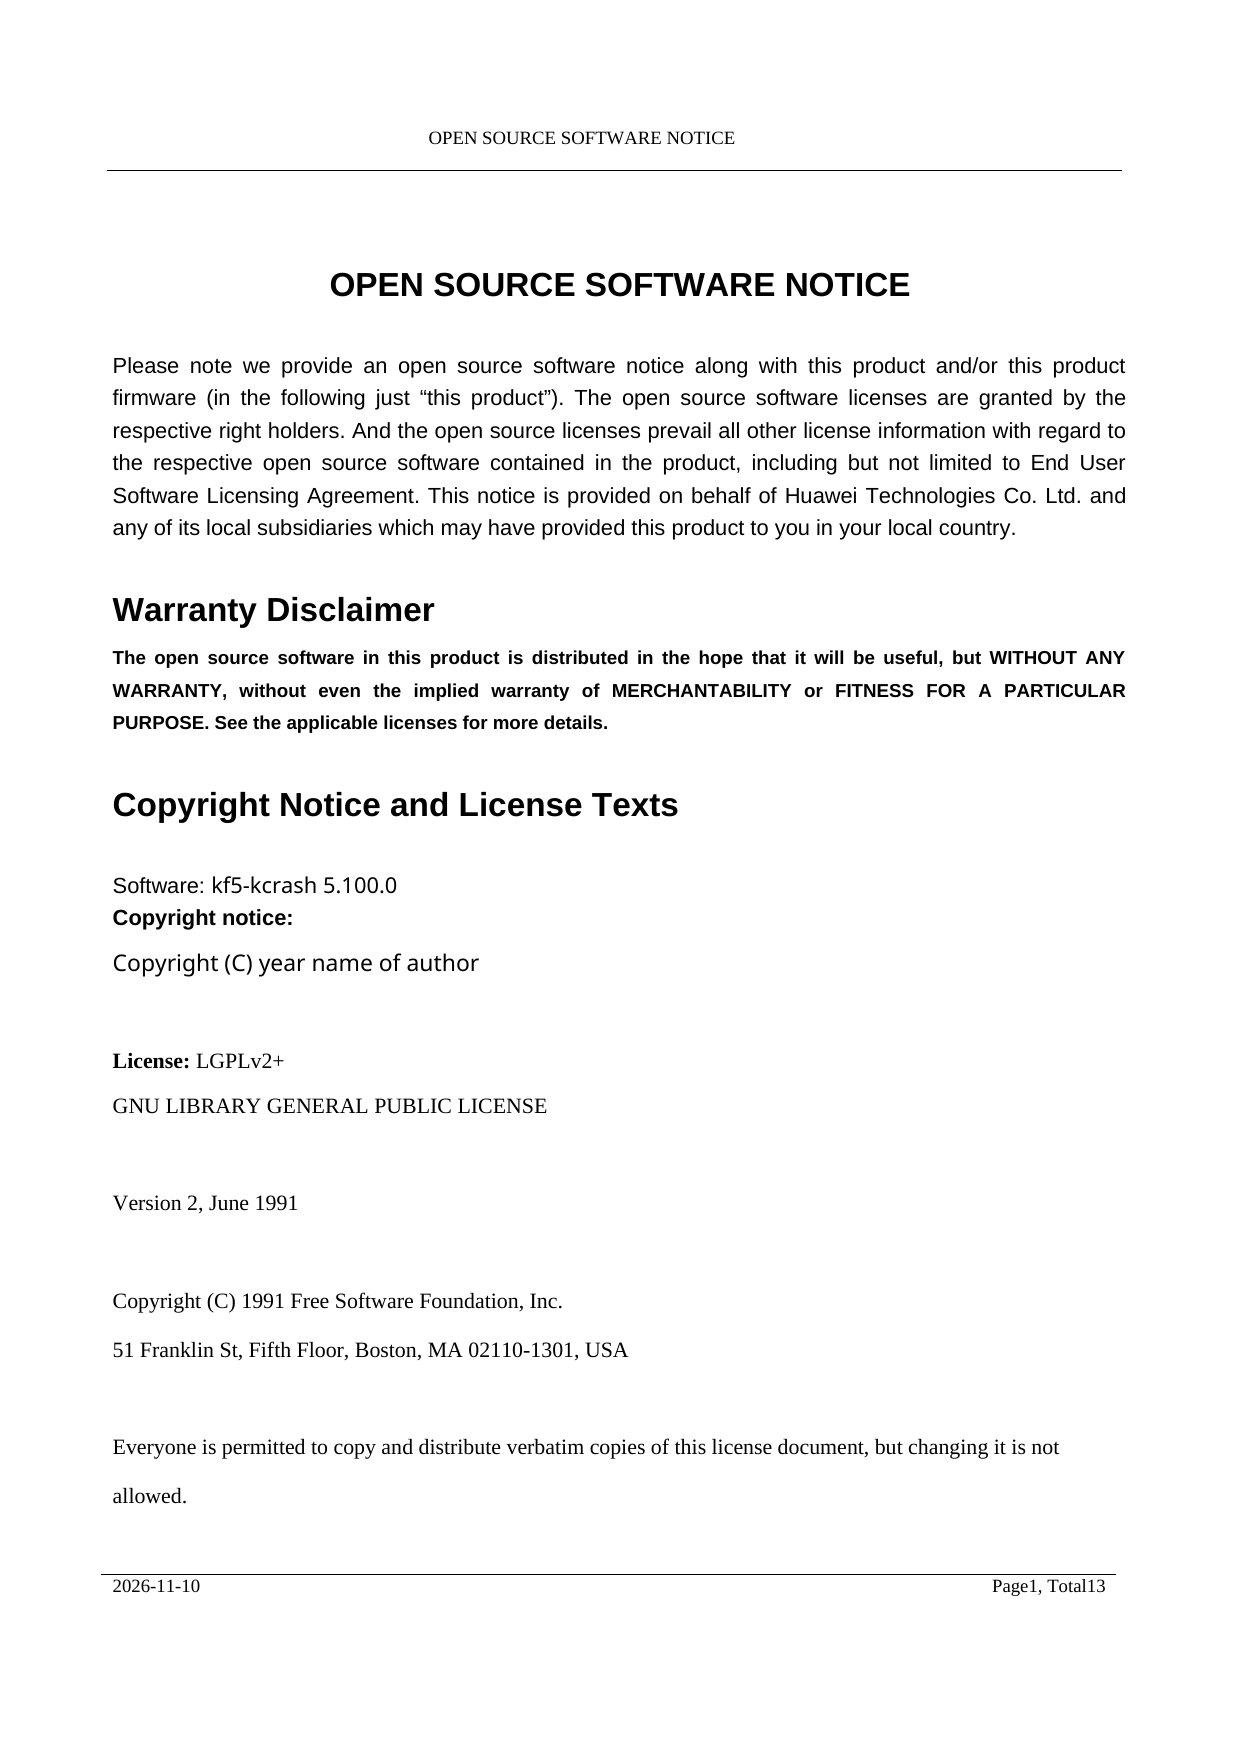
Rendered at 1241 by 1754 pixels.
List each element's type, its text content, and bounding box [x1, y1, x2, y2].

text License: LGPLv2+ [112, 1044, 1128, 1077]
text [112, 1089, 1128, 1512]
text Software: kf5-kcrash 5.100.0 [112, 869, 1128, 901]
text Copyright Notice and License Texts [112, 771, 1128, 836]
text Copyright (C) year name of author [112, 947, 1128, 1028]
text The open source software in this product is distributed in the hope that it will be useful, but WITHOUT ANY WARRANTY, without even the implied warranty of MERCHANTABILITY or FITNESS FOR A PARTICULAR PURPOSE. See the applicable licenses for more details. [112, 641, 1128, 739]
text Please note we provide an open source software notice along with this product and/or this product firmware (in the following just “this product”). The open source software licenses are granted by the respective right holders. And the open source licenses prevail all other license information with regard to the respective open source software contained in the product, including but not limited to End User Software Licensing Agreement. This notice is provided on behalf of Huawei Technologies Co. Ltd. and any of its local subsidiaries which may have provided this product to you in your local country. [112, 349, 1128, 544]
text Warranty Disclaimer [112, 576, 1128, 641]
text Copyright notice: [112, 901, 1128, 934]
text OPEN SOURCE SOFTWARE NOTICE [112, 251, 1128, 316]
